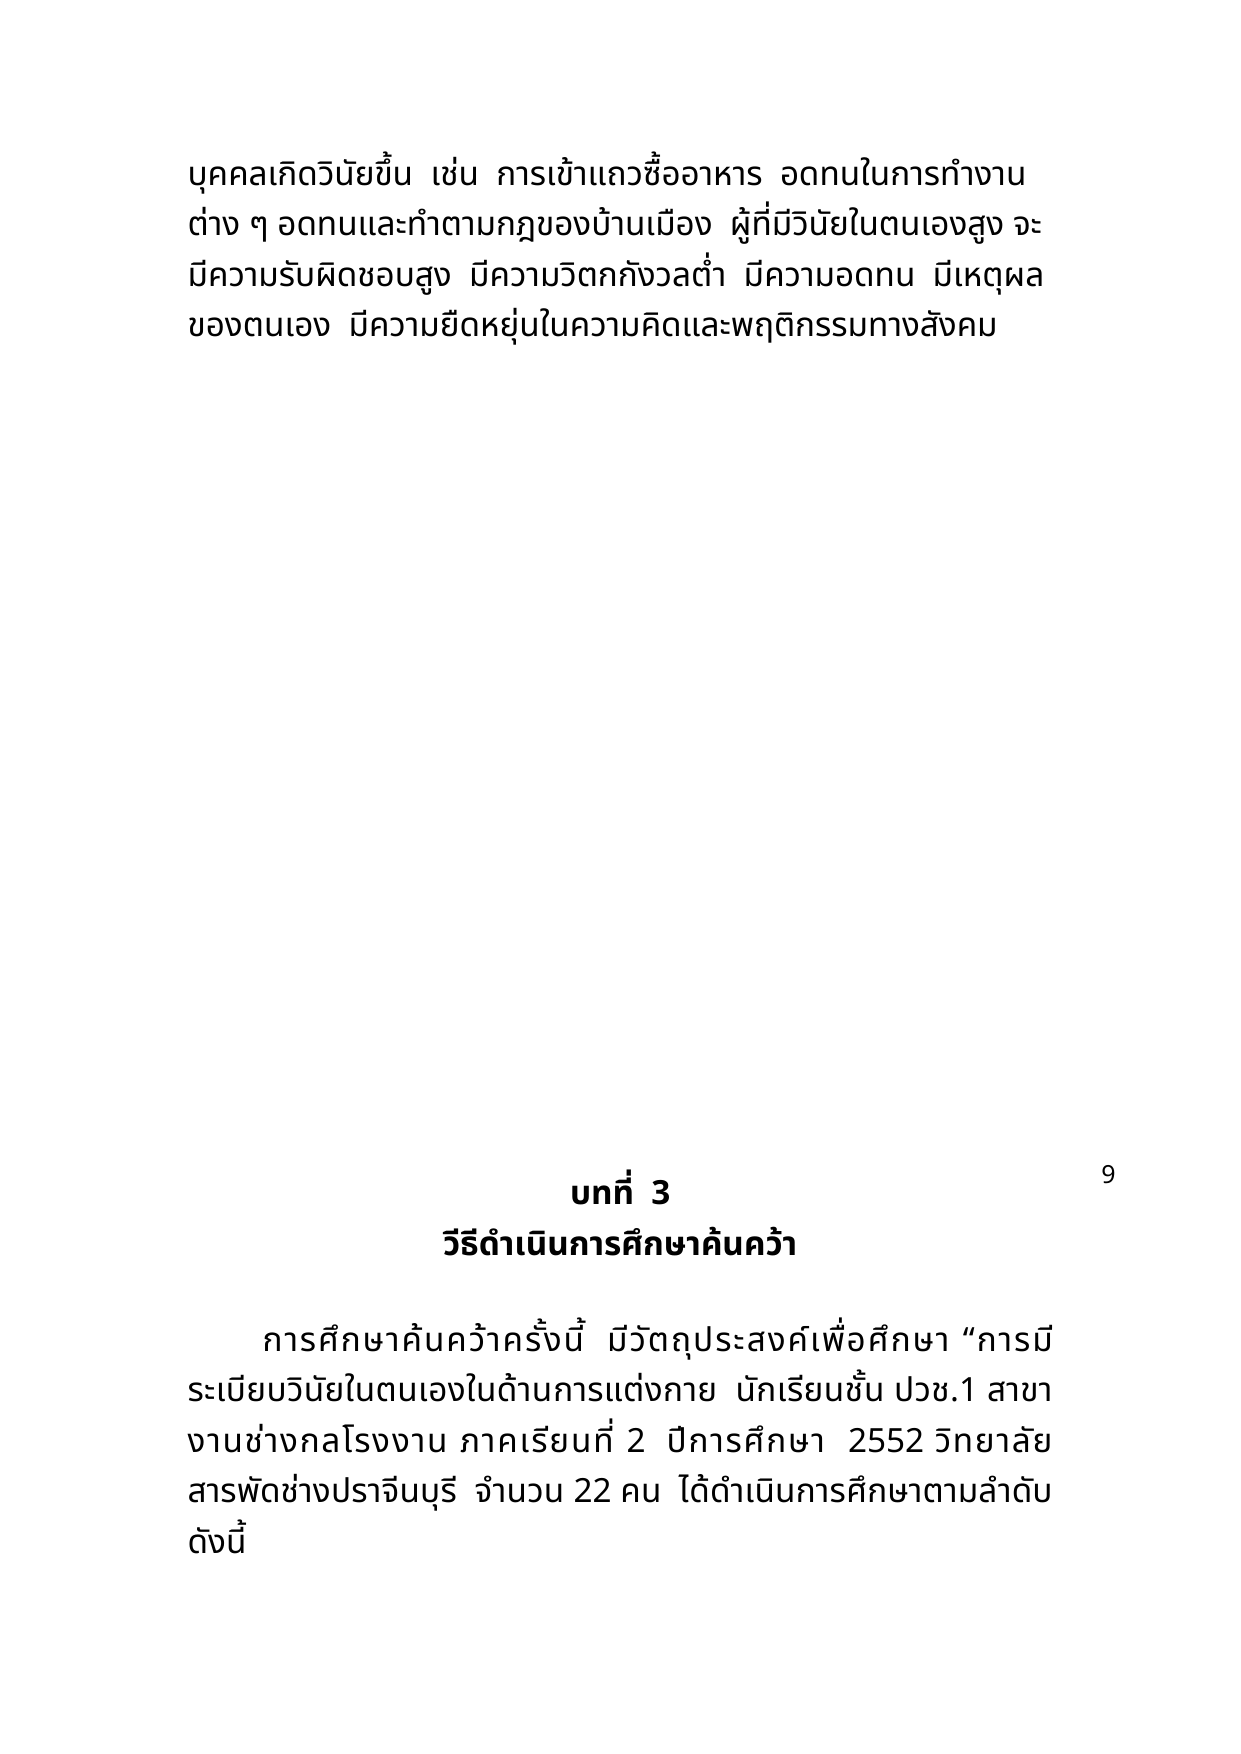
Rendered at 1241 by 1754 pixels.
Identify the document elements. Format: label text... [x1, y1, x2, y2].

text วีธีดำเนินการศึกษาค้นคว้า [187, 1220, 1053, 1270]
text การศึกษาค้นคว้าครั้งนี้ มีวัตถุประสงค์เพื่อศึกษา “การมีระเบียบวินัยในตนเองในด้านการแต่งกาย นักเรียนชั้น ปวช.1 สาขางานช่างกลโรงงาน ภาคเรียนที่ 2 ปีการศึกษา 2552 วิทยาลัยสารพัดช่างปราจีนบุรี จำนวน 22 คน ได้ดำเนินการศึกษาตามลำดับดังนี้ [187, 1316, 1053, 1568]
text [187, 150, 1053, 352]
text บทที่ 3 [187, 1169, 1053, 1220]
